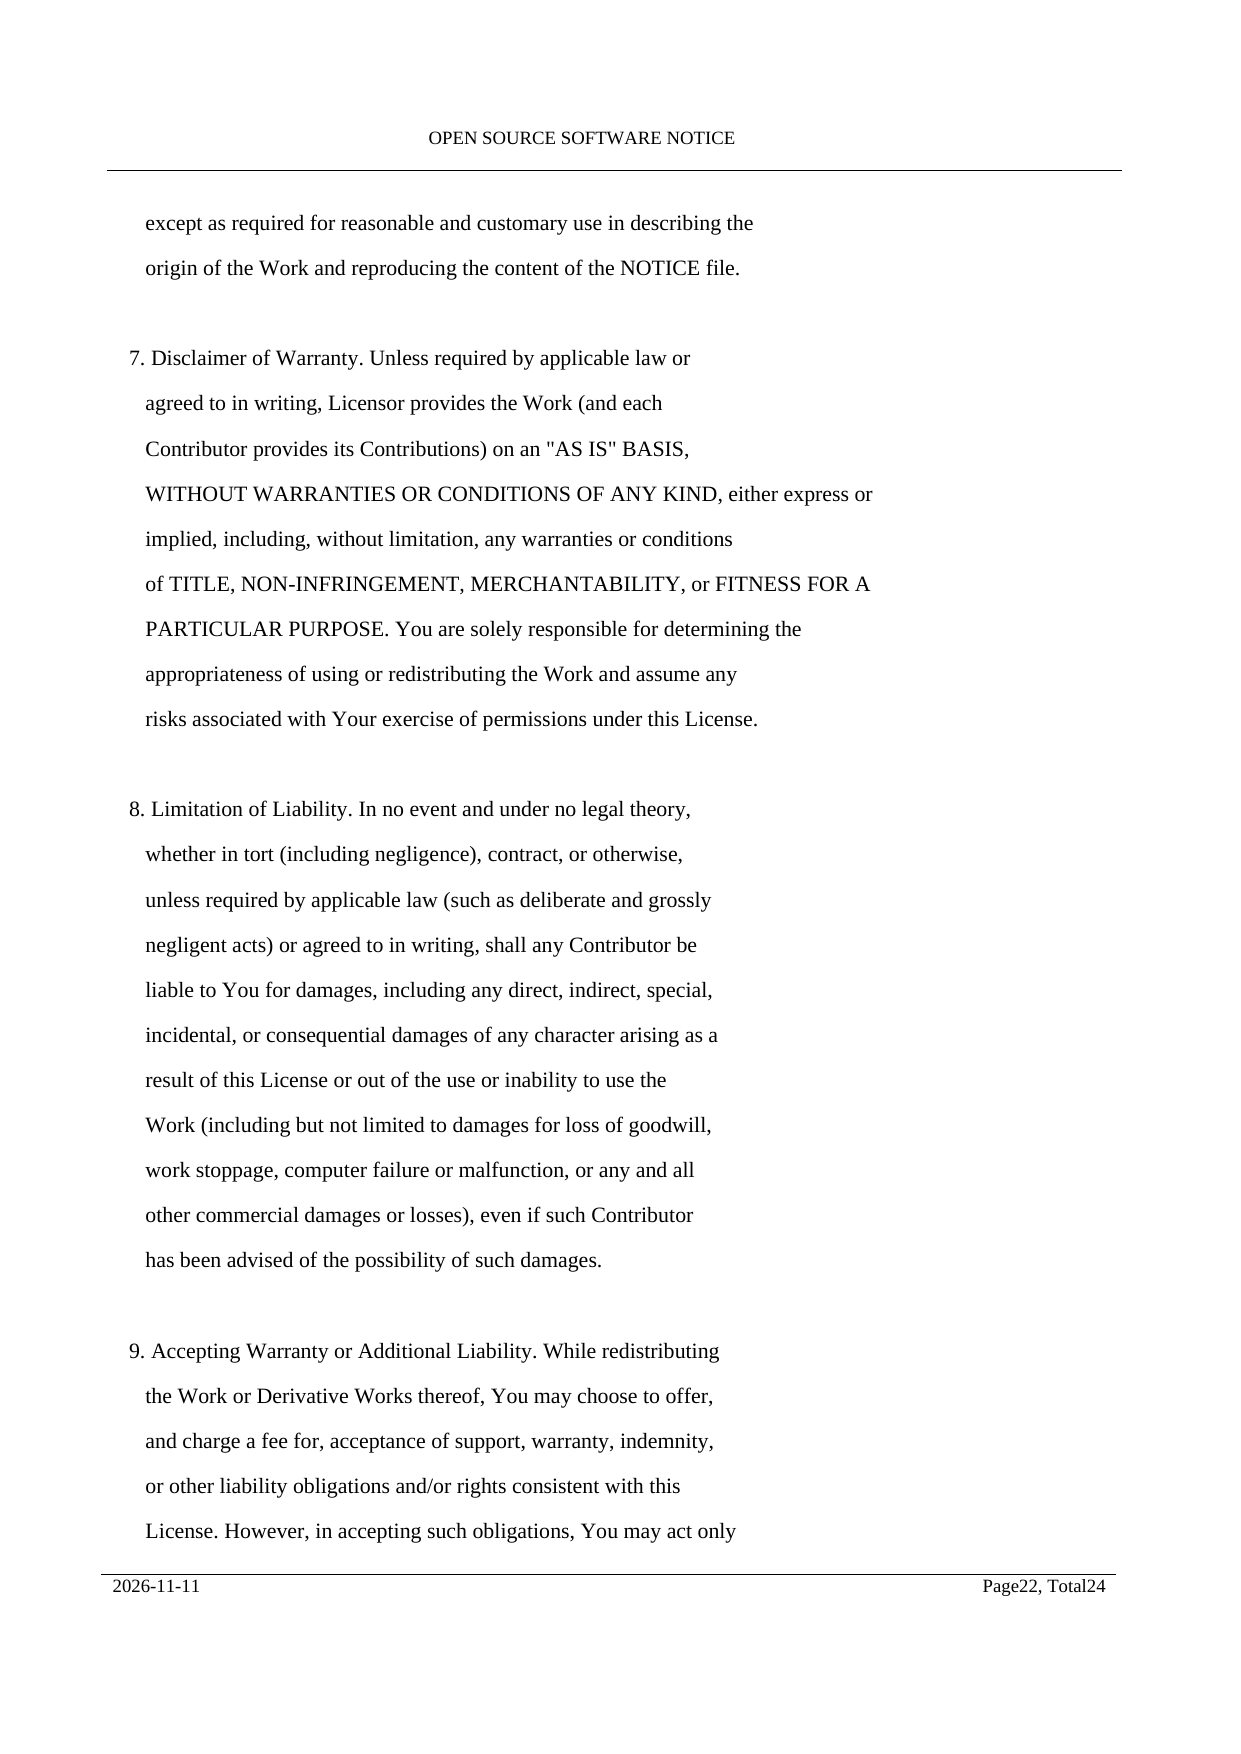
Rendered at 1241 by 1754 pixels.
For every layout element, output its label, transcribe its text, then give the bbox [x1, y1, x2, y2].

text WITHOUT WARRANTIES OR CONDITIONS OF ANY KIND, either express or [112, 477, 1128, 509]
text unless required by applicable law (such as deliberate and grossly [112, 883, 1128, 915]
text of TITLE, NON-INFRINGEMENT, MERCHANTABILITY, or FITNESS FOR A [112, 567, 1128, 600]
text appropriateness of using or redistributing the Work and assume any [112, 657, 1128, 690]
text work stoppage, computer failure or malfunction, or any and all [112, 1153, 1128, 1186]
text 9. Accepting Warranty or Additional Liability. While redistributing [112, 1334, 1128, 1366]
text 8. Limitation of Liability. In no event and under no legal theory, [112, 793, 1128, 825]
text other commercial damages or losses), even if such Contributor [112, 1199, 1128, 1231]
text whether in tort (including negligence), contract, or otherwise, [112, 838, 1128, 870]
text PARTICULAR PURPOSE. You are solely responsible for determining the [112, 612, 1128, 645]
text except as required for reasonable and customary use in describing the [112, 206, 1128, 239]
text agreed to in writing, Licensor provides the Work (and each [112, 387, 1128, 419]
text the Work or Derivative Works thereof, You may choose to offer, [112, 1379, 1128, 1412]
text origin of the Work and reproducing the content of the NOTICE file. [112, 251, 1128, 284]
text liable to You for damages, including any direct, indirect, special, [112, 973, 1128, 1006]
text 7. Disclaimer of Warranty. Unless required by applicable law or [112, 342, 1128, 374]
text negligent acts) or agreed to in writing, shall any Contributor be [112, 928, 1128, 961]
text has been advised of the possibility of such damages. [112, 1244, 1128, 1276]
text and charge a fee for, acceptance of support, warranty, indemnity, [112, 1424, 1128, 1457]
text or other liability obligations and/or rights consistent with this [112, 1469, 1128, 1502]
text Work (including but not limited to damages for loss of goodwill, [112, 1108, 1128, 1141]
text License. However, in accepting such obligations, You may act only [112, 1514, 1128, 1547]
text implied, including, without limitation, any warranties or conditions [112, 522, 1128, 554]
text risks associated with Your exercise of permissions under this License. [112, 702, 1128, 735]
text Contributor provides its Contributions) on an "AS IS" BASIS, [112, 432, 1128, 464]
text incidental, or consequential damages of any character arising as a [112, 1018, 1128, 1051]
text result of this License or out of the use or inability to use the [112, 1063, 1128, 1096]
